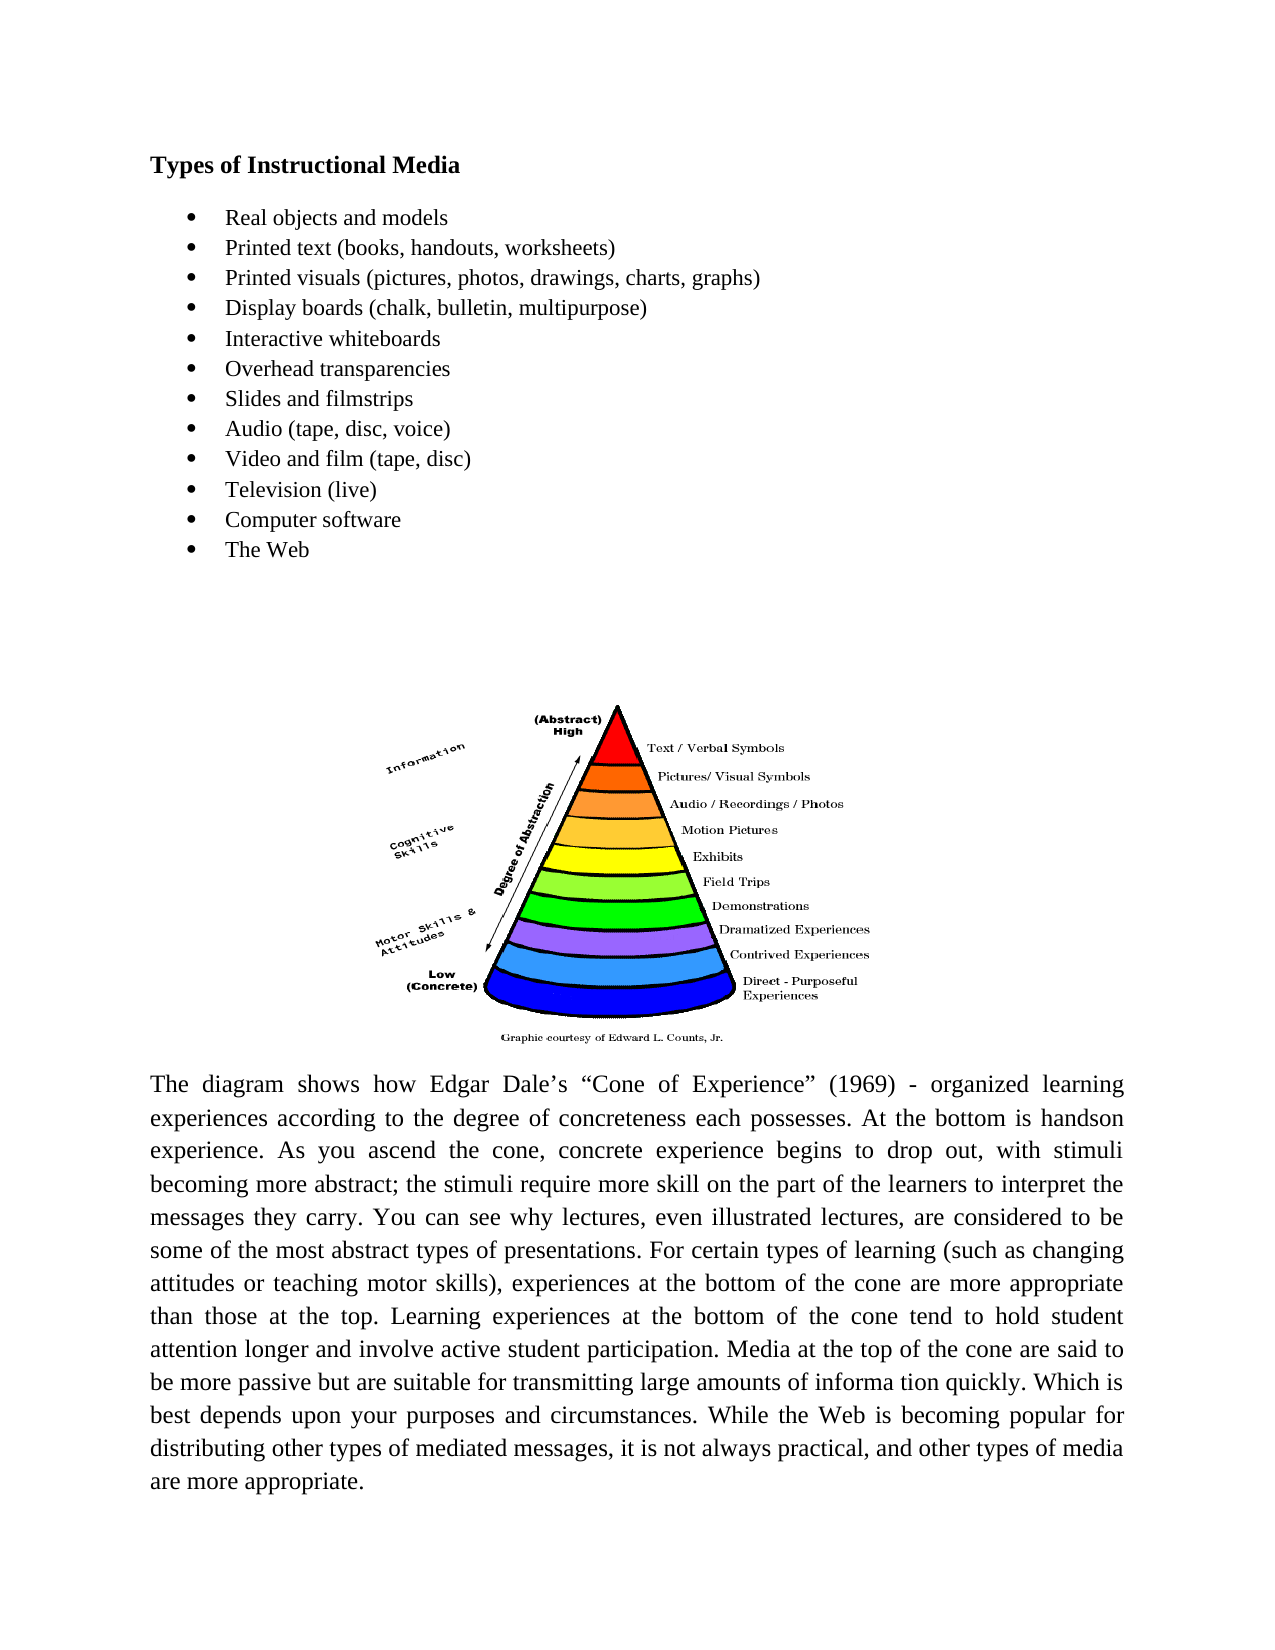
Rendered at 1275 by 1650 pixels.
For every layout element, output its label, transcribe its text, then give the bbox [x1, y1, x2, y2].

list Audio (tape, disc, voice) [187, 415, 1125, 442]
list The Web [187, 536, 1125, 562]
list Real objects and models [187, 204, 1125, 230]
list Slides and filmstrips [187, 385, 1125, 411]
list Printed visuals (pictures, photos, drawings, charts, graphs) [187, 264, 1125, 291]
text Types of Instructional Media [150, 150, 1125, 179]
list Display boards (chalk, bulletin, multipurpose) [187, 294, 1125, 321]
list Computer software [187, 506, 1125, 532]
list Overhead transparencies [187, 355, 1125, 381]
list Printed text (books, handouts, worksheets) [187, 234, 1125, 260]
picture [369, 695, 906, 1045]
list Video and film (tape, disc) [187, 446, 1125, 472]
list Television (live) [187, 476, 1125, 502]
list Interactive whiteboards [187, 325, 1125, 351]
text The diagram shows how Edgar Dale’s “Cone of Experience” (1969) - organized learning experiences according to the degree of concreteness each possesses. At the bottom is handson experience. As you ascend the cone, concrete experience begins to drop out, with stimuli becoming more abstract; the stimuli require more skill on the part of the learners to interpret the messages they carry. You can see why lectures, even illustrated lectures, are considered to be some of the most abstract types of presentations. For certain types of learning (such as changing attitudes or teaching motor skills), experiences at the bottom of the cone are more appropriate than those at the top. Learning experiences at the bottom of the cone tend to hold student attention longer and involve active student participation. Media at the top of the cone are said to be more passive but are suitable for transmitting large amounts of informa tion quickly. Which is best depends upon your purposes and circumstances. While the Web is becoming popular for distributing other types of mediated messages, it is not always practical, and other types of media are more appropriate. [150, 1069, 1125, 1494]
